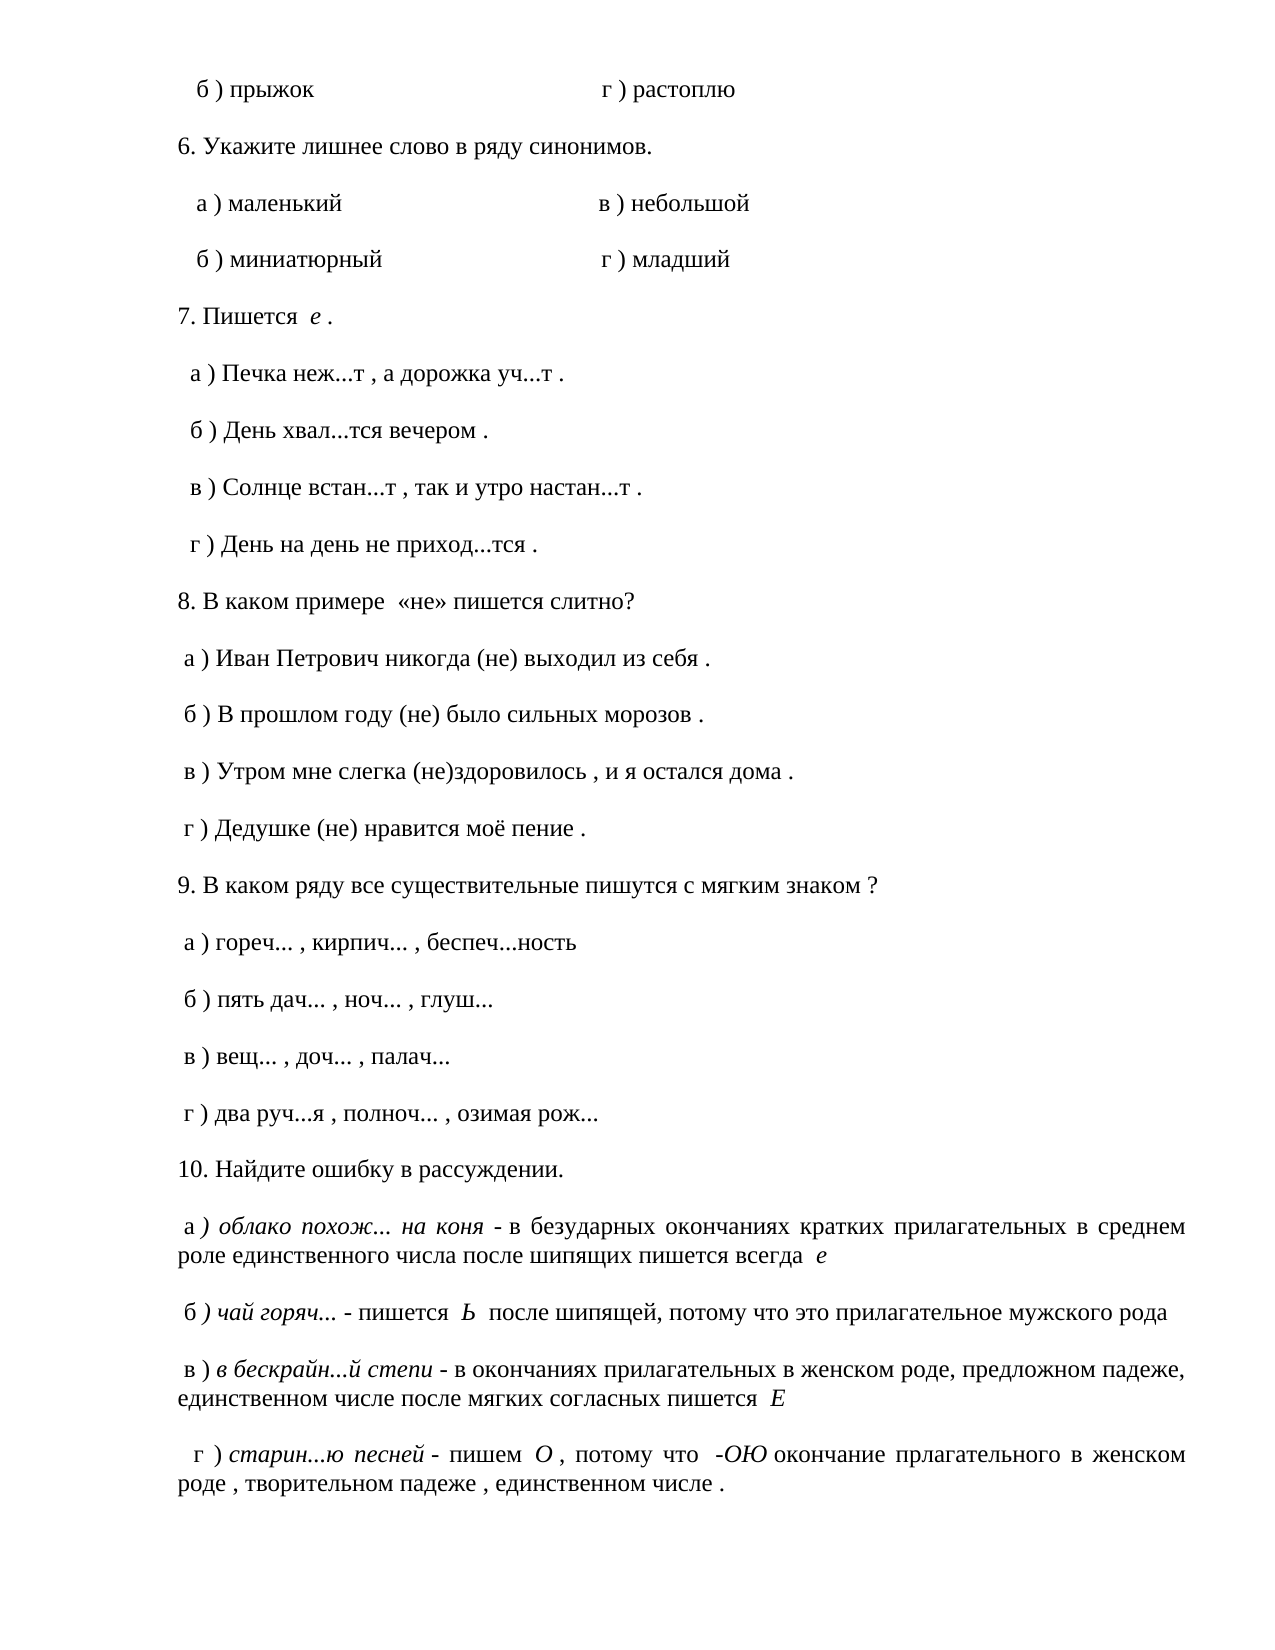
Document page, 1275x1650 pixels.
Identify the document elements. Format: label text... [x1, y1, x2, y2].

text 10. Найдите ошибку в рассуждении. [177, 1154, 1186, 1183]
text а ) Иван Петрович никогда (не) выходил из себя . [177, 643, 1186, 671]
text б ) миниатюрный г ) младший [177, 244, 1186, 273]
text в ) Солнце встан...т , так и утро настан...т . [177, 472, 1186, 501]
text г ) Дедушке (не) нравится моё пение . [177, 813, 1186, 842]
text г ) День на день не приход...тся . [177, 529, 1186, 558]
text а ) облако похож... на коня - в безударных окончаниях кратких прилагательных в среднем роле единственного числа после шипящих пишется всегда е [177, 1211, 1186, 1269]
text б ) прыжок г ) растоплю [177, 74, 1186, 103]
text 7. Пишется е . [177, 301, 1186, 330]
text г ) старин...ю песней - пишем О , потому что -ОЮ окончание прлагательного в женском роде , творительном падеже , единственном числе . [177, 1439, 1186, 1497]
text а ) маленький в ) небольшой [177, 188, 1186, 216]
text б ) чай горяч... - пишется Ь после шипящей, потому что это прилагательное мужского рода [177, 1297, 1186, 1326]
text в ) Утром мне слегка (не)здоровилось , и я остался дома . [177, 756, 1186, 785]
text а ) гореч... , кирпич... , беспеч...ность [177, 927, 1186, 956]
text в ) вещ... , доч... , палач... [177, 1041, 1186, 1069]
text а ) Печка неж...т , а дорожка уч...т . [177, 358, 1186, 387]
text б ) День хвал...тся вечером . [177, 415, 1186, 444]
text б ) В прошлом году (не) было сильных морозов . [177, 699, 1186, 728]
text 9. В каком ряду все существительные пишутся с мягким знаком ? [177, 870, 1186, 899]
text б ) пять дач... , ноч... , глуш... [177, 984, 1186, 1013]
text 8. В каком примере «не» пишется слитно? [177, 586, 1186, 614]
text г ) два руч...я , полноч... , озимая рож... [177, 1098, 1186, 1126]
text 6. Укажите лишнее слово в ряду синонимов. [177, 131, 1186, 159]
text в ) в бескрайн...й степи - в окончаниях прилагательных в женском роде, предложном падеже, единственном числе после мягких согласных пишется Е [177, 1354, 1186, 1411]
